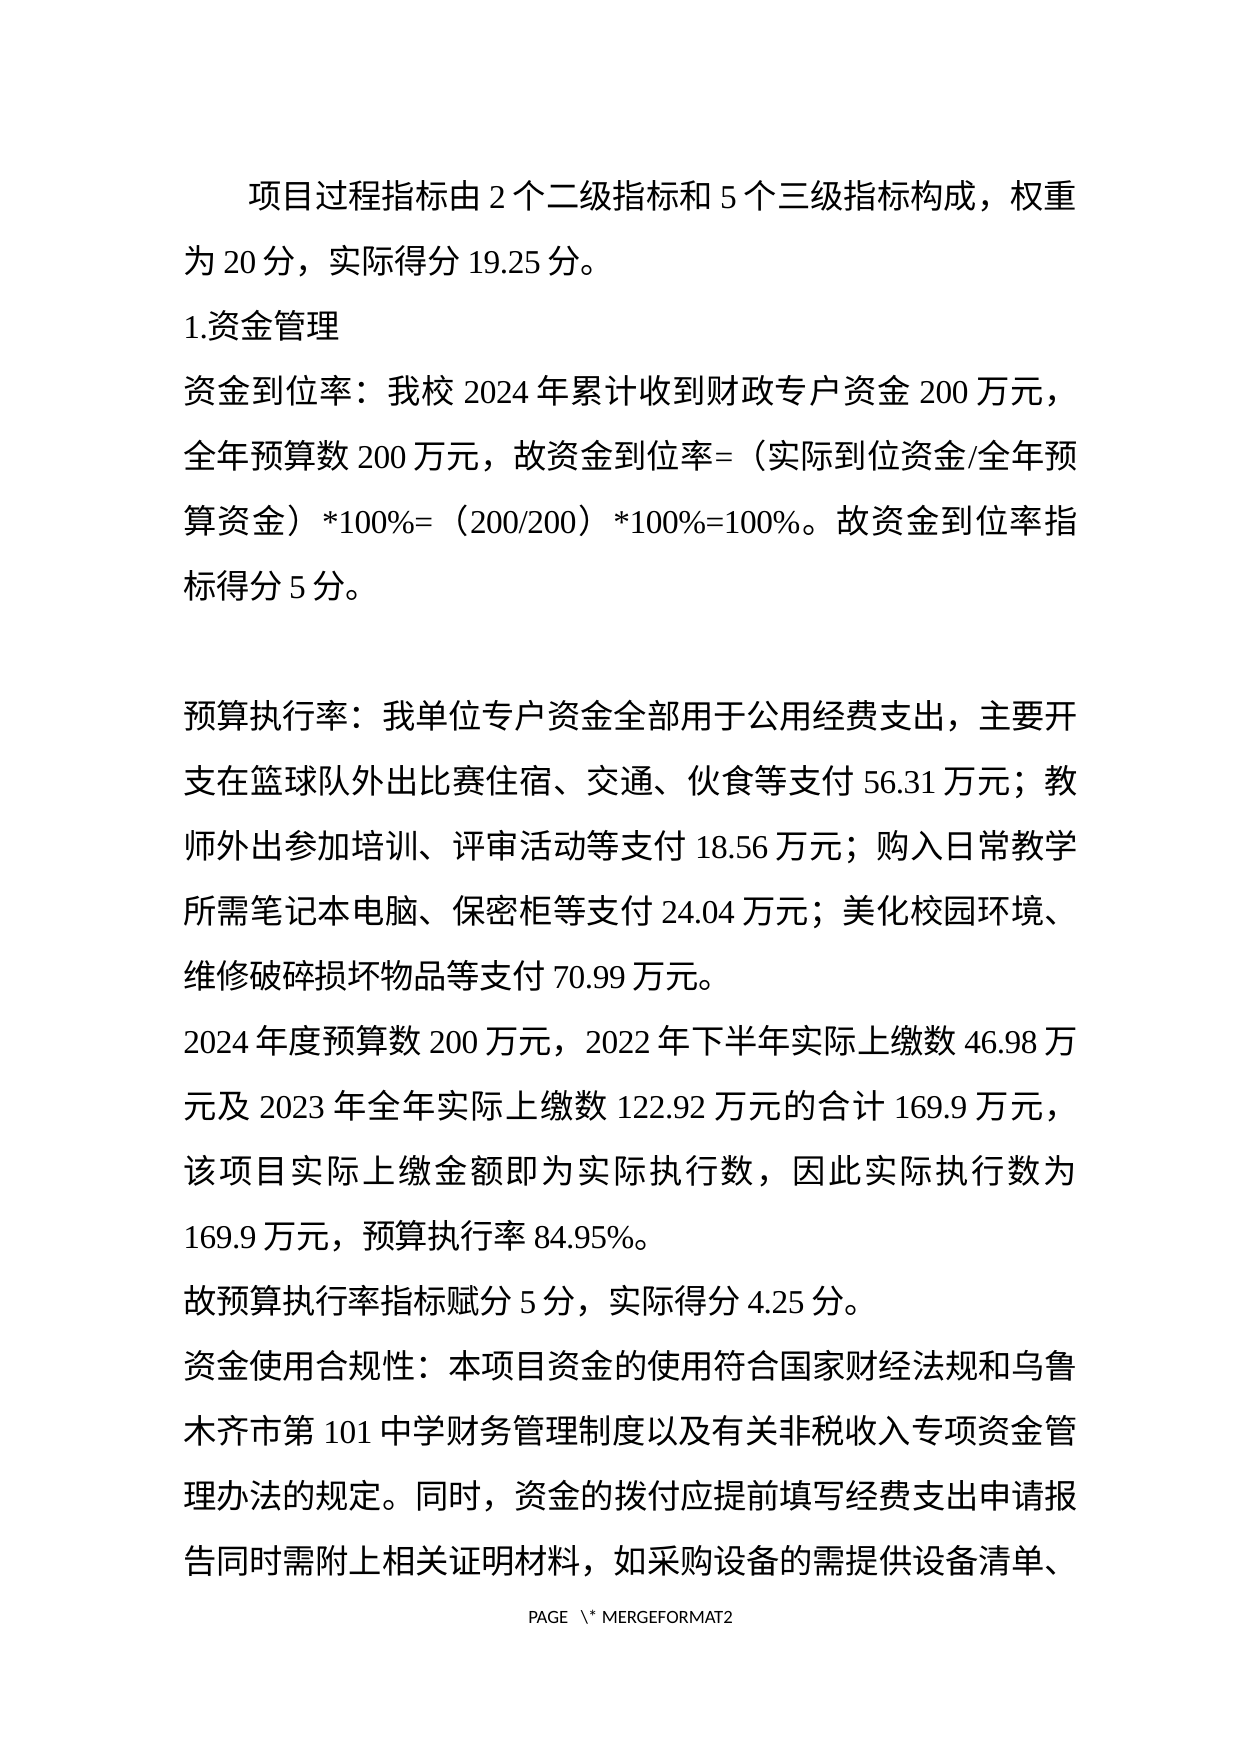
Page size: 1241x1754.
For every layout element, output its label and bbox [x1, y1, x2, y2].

text [183, 162, 1078, 1592]
